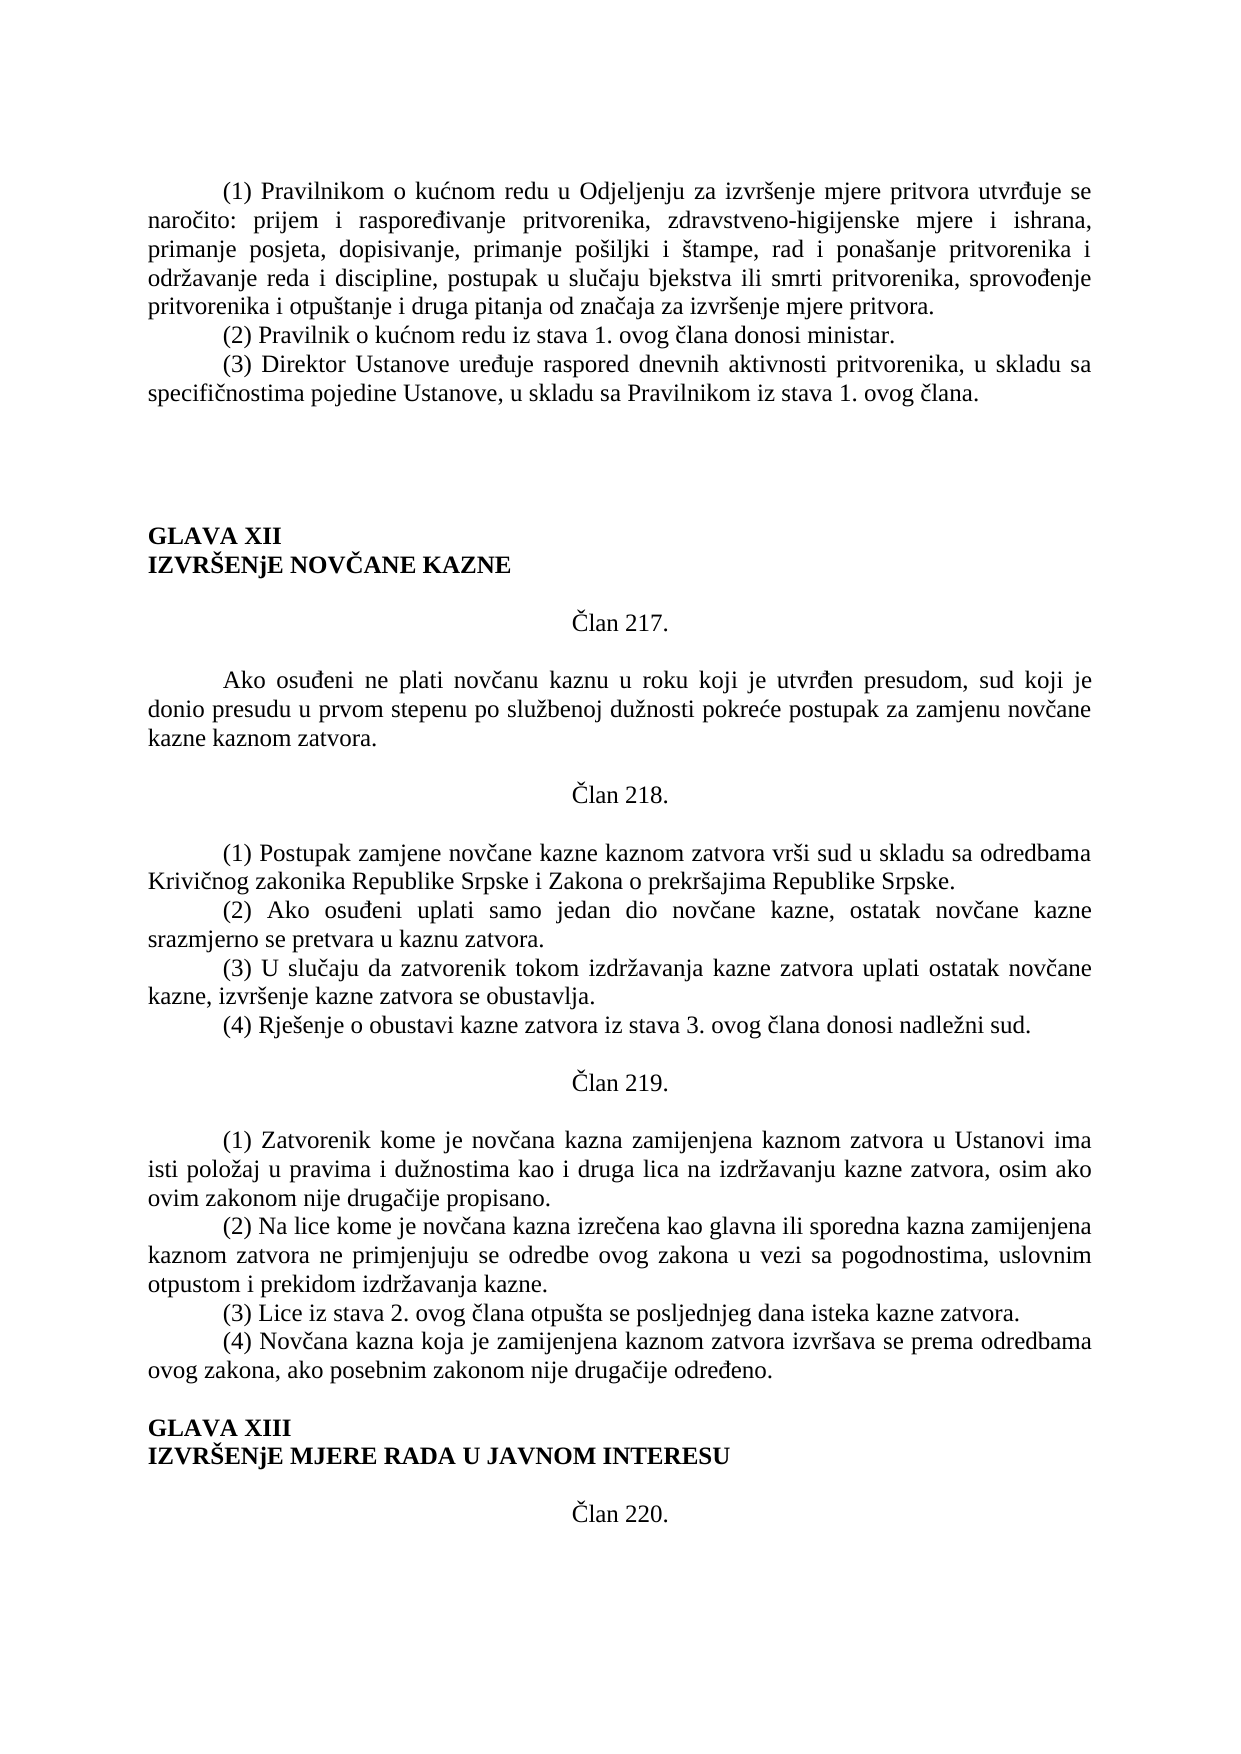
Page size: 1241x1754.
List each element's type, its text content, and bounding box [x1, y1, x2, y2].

text GLAVA XIII [148, 1413, 1093, 1441]
text (1) Postupak zamjene novčane kazne kaznom zatvora vrši sud u skladu sa odredbama Krivičnog zakonika Republike Srpske i Zakona o prekršajima Republike Srpske. [148, 838, 1093, 895]
text (3) U slučaju da zatvorenik tokom izdržavanja kazne zatvora uplati ostatak novčane kazne, izvršenje kazne zatvora se obustavlja. [148, 953, 1093, 1010]
text (4) Rješenje o obustavi kazne zatvora iz stava 3. ovog člana donosi nadležni sud. [148, 1010, 1093, 1039]
text (4) Novčana kazna koja je zamijenjena kaznom zatvora izvršava se prema odredbama ovog zakona, ako posebnim zakonom nije drugačije određeno. [148, 1326, 1093, 1384]
text Član 218. [148, 780, 1093, 809]
text (3) Direktor Ustanove uređuje raspored dnevnih aktivnosti pritvorenika, u skladu sa specifičnostima pojedine Ustanove, u skladu sa Pravilnikom iz stava 1. ovog člana. [148, 349, 1093, 406]
text (2) Na lice kome je novčana kazna izrečena kao glavna ili sporedna kazna zamijenjena kaznom zatvora ne primjenjuju se odredbe ovog zakona u vezi sa pogodnostima, uslovnim otpustom i prekidom izdržavanja kazne. [148, 1211, 1093, 1298]
text (3) Lice iz stava 2. ovog člana otpušta se posljednjeg dana isteka kazne zatvora. [148, 1298, 1093, 1326]
text IZVRŠENjE MJERE RADA U JAVNOM INTERESU [148, 1441, 1093, 1470]
text IZVRŠENjE NOVČANE KAZNE [148, 550, 1093, 579]
text (1) Zatvorenik kome je novčana kazna zamijenjena kaznom zatvora u Ustanovi ima isti položaj u pravima i dužnostima kao i druga lica na izdržavanju kazne zatvora, osim ako ovim zakonom nije drugačije propisano. [148, 1125, 1093, 1211]
text Član 220. [148, 1499, 1093, 1528]
text Član 217. [148, 608, 1093, 636]
text Član 219. [148, 1068, 1093, 1096]
text Ako osuđeni ne plati novčanu kaznu u roku koji je utvrđen presudom, sud koji je donio presudu u prvom stepenu po službenoj dužnosti pokreće postupak za zamjenu novčane kazne kaznom zatvora. [148, 665, 1093, 751]
text (1) Pravilnikom o kućnom redu u Odjeljenju za izvršenje mjere pritvora utvrđuje se naročito: prijem i raspoređivanje pritvorenika, zdravstveno-higijenske mjere i ishrana, primanje posjeta, dopisivanje, primanje pošiljki i štampe, rad i ponašanje pritvorenika i održavanje reda i discipline, postupak u slučaju bjekstva ili smrti pritvorenika, sprovođenje pritvorenika i otpuštanje i druga pitanja od značaja za izvršenje mjere pritvora. [148, 176, 1093, 320]
text (2) Ako osuđeni uplati samo jedan dio novčane kazne, ostatak novčane kazne srazmjerno se pretvara u kaznu zatvora. [148, 895, 1093, 953]
text (2) Pravilnik o kućnom redu iz stava 1. ovog člana donosi ministar. [148, 320, 1093, 349]
text GLAVA XII [148, 521, 1093, 550]
